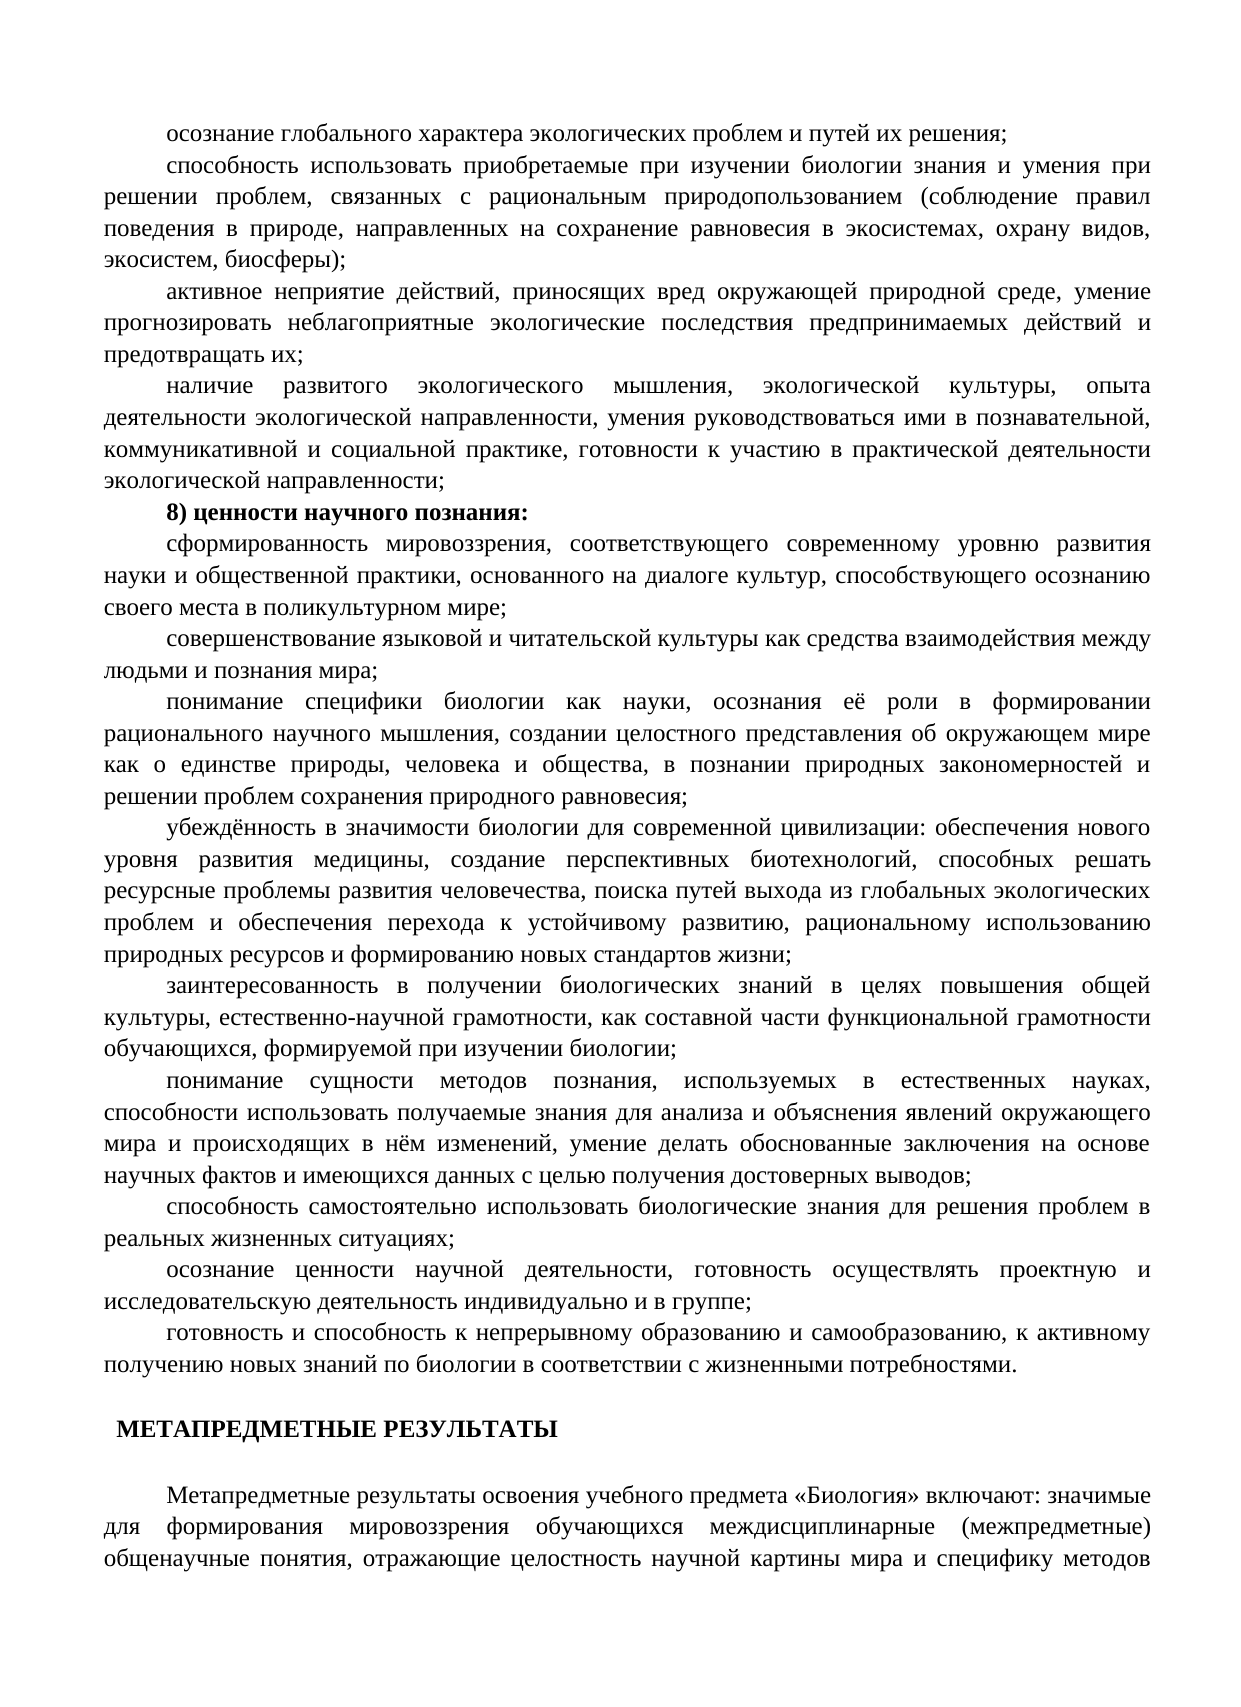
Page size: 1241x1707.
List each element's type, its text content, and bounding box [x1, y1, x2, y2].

text готовность и способность к непрерывному образованию и самообразованию, к активному получению новых знаний по биологии в соответствии с жизненными потребностями. [103, 1317, 1152, 1378]
text наличие развитого экологического мышления, экологической культуры, опыта деятельности экологической направленности, умения руководствоваться ими в познавательной, коммуникативной и социальной практике, готовности к участию в практической деятельности экологической направленности; [103, 371, 1152, 494]
text сформированность мировоззрения, соответствующего современному уровню развития науки и общественной практики, основанного на диалоге культур, способствующего осознанию своего места в поликультурном мире; [103, 528, 1152, 620]
text убеждённость в значимости биологии для современной цивилизации: обеспечения нового уровня развития медицины, создание перспективных биотехнологий, способных решать ресурсные проблемы развития человечества, поиска путей выхода из глобальных экологических проблем и обеспечения перехода к устойчивому развитию, рациональному использованию природных ресурсов и формированию новых стандартов жизни; [103, 812, 1152, 967]
text МЕТАПРЕДМЕТНЫЕ РЕЗУЛЬТАТЫ [116, 1414, 1152, 1442]
text активное неприятие действий, приносящих вред окружающей природной среде, умение прогнозировать неблагоприятные экологические последствия предпринимаемых действий и предотвращать их; [103, 276, 1152, 368]
text осознание глобального характера экологических проблем и путей их решения; [103, 118, 1152, 147]
text понимание специфики биологии как науки, осознания её роли в формировании рационального научного мышления, создании целостного представления об окружающем мире как о единстве природы, человека и общества, в познании природных закономерностей и решении проблем сохранения природного равновесия; [103, 686, 1152, 810]
text совершенствование языковой и читательской культуры как средства взаимодействия между людьми и познания мира; [103, 623, 1152, 683]
text способность самостоятельно использовать биологические знания для решения проблем в реальных жизненных ситуациях; [103, 1191, 1152, 1252]
text осознание ценности научной деятельности, готовность осуществлять проектную и исследовательскую деятельность индивидуально и в группе; [103, 1254, 1152, 1315]
text способность использовать приобретаемые при изучении биологии знания и умения при решении проблем, связанных с рациональным природопользованием (соблюдение правил поведения в природе, направленных на сохранение равновесия в экосистемах, охрану видов, экосистем, биосферы); [103, 150, 1152, 273]
text 8) ценности научного познания: [103, 497, 1152, 526]
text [103, 1480, 1152, 1572]
text заинтересованность в получении биологических знаний в целях повышения общей культуры, естественно-научной грамотности, как составной части функциональной грамотности обучающихся, формируемой при изучении биологии; [103, 970, 1152, 1062]
text понимание сущности методов познания, используемых в естественных науках, способности использовать получаемые знания для анализа и объяснения явлений окружающего мира и происходящих в нём изменений, умение делать обоснованные заключения на основе научных фактов и имеющихся данных с целью получения достоверных выводов; [103, 1065, 1152, 1188]
